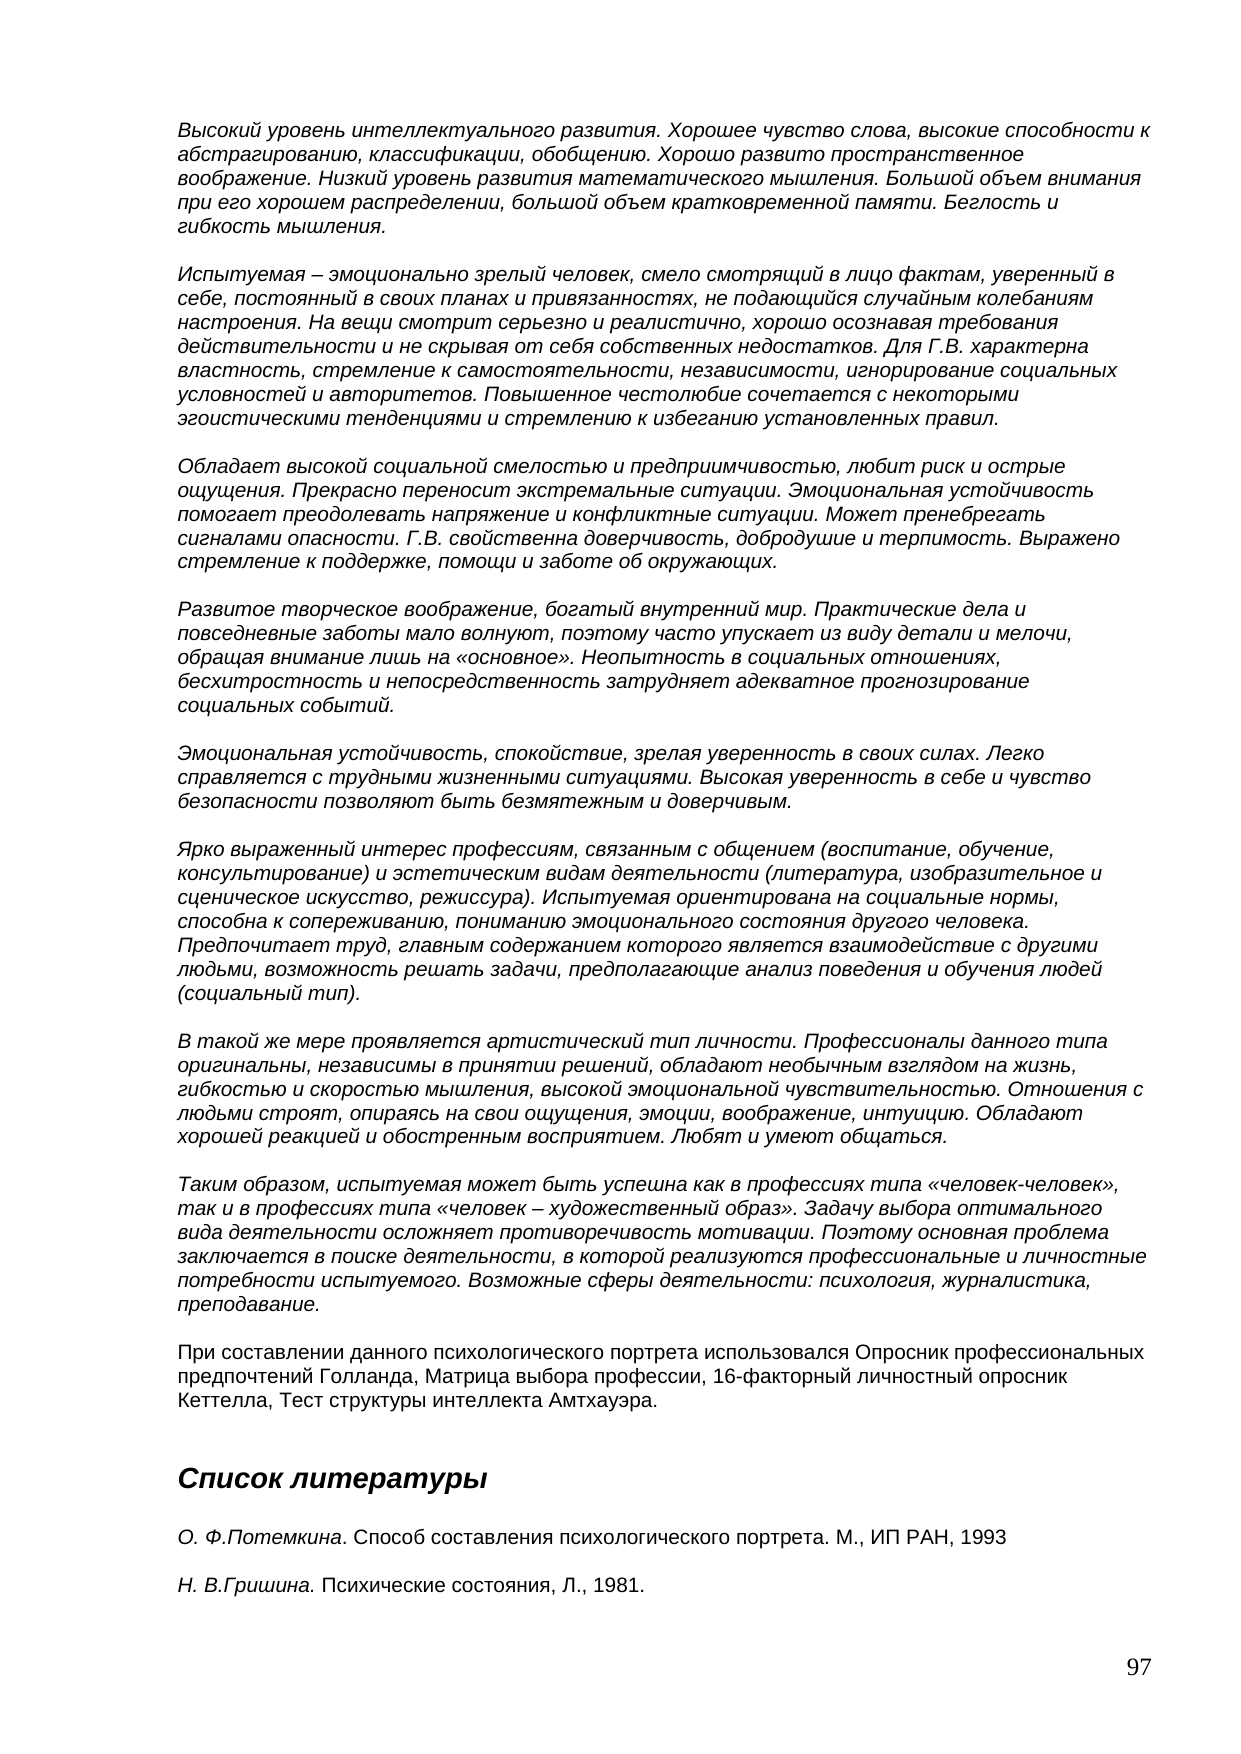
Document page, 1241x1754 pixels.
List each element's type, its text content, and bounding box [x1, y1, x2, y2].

subtitle Список литературы [177, 1461, 1152, 1494]
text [177, 1524, 1152, 1596]
